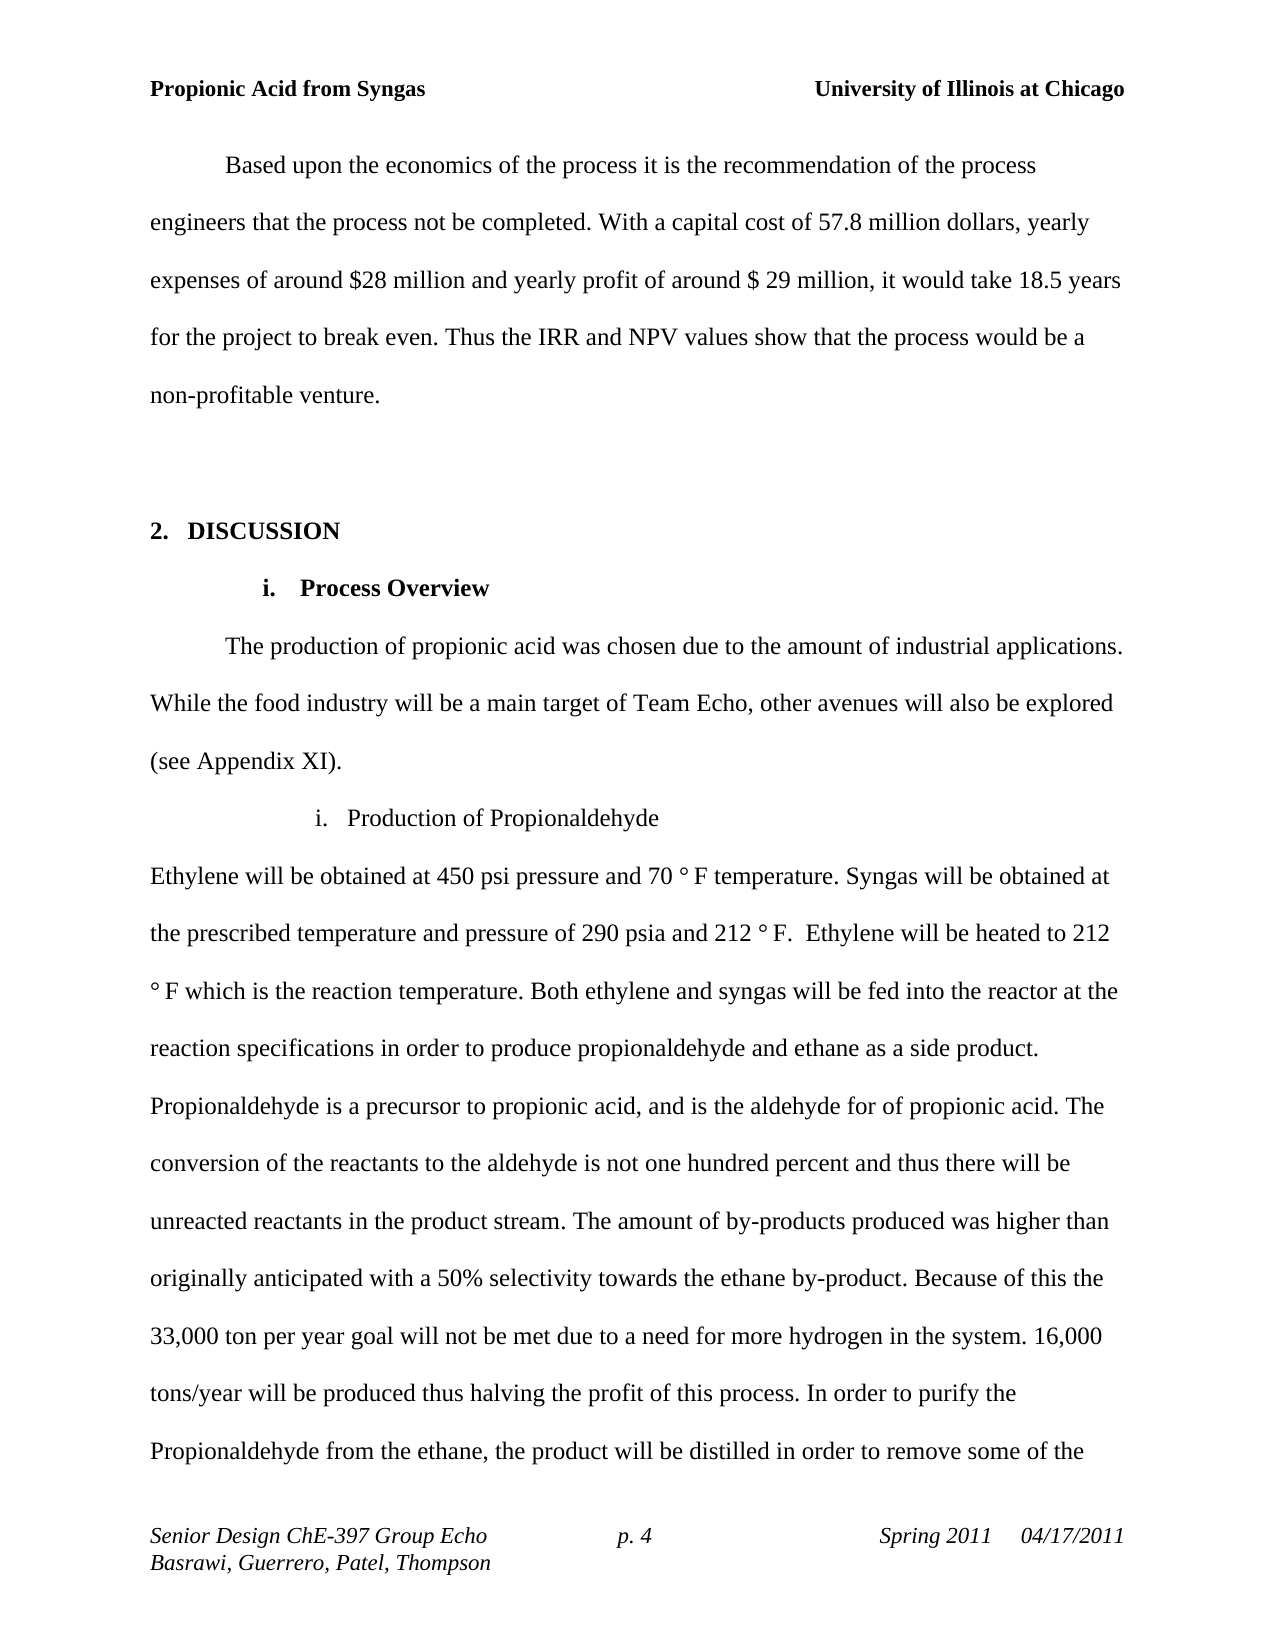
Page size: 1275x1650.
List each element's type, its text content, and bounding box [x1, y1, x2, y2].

text Based upon the economics of the process it is the recommendation of the process engineers that the process not be completed. With a capital cost of 57.8 million dollars, yearly expenses of around $28 million and yearly profit of around $ 29 million, it would take 18.5 years for the project to break even. Thus the IRR and NPV values show that the process would be a non-profitable venture. [150, 150, 1125, 409]
list Production of Propionaldehyde [328, 803, 1125, 832]
text The production of propionic acid was chosen due to the amount of industrial applications. While the food industry will be a main target of Team Echo, other avenues will also be explored (see Appendix XI). [150, 631, 1125, 774]
list DISCUSSION [150, 516, 1125, 544]
list Process Overview [262, 573, 1125, 602]
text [150, 861, 1125, 1464]
